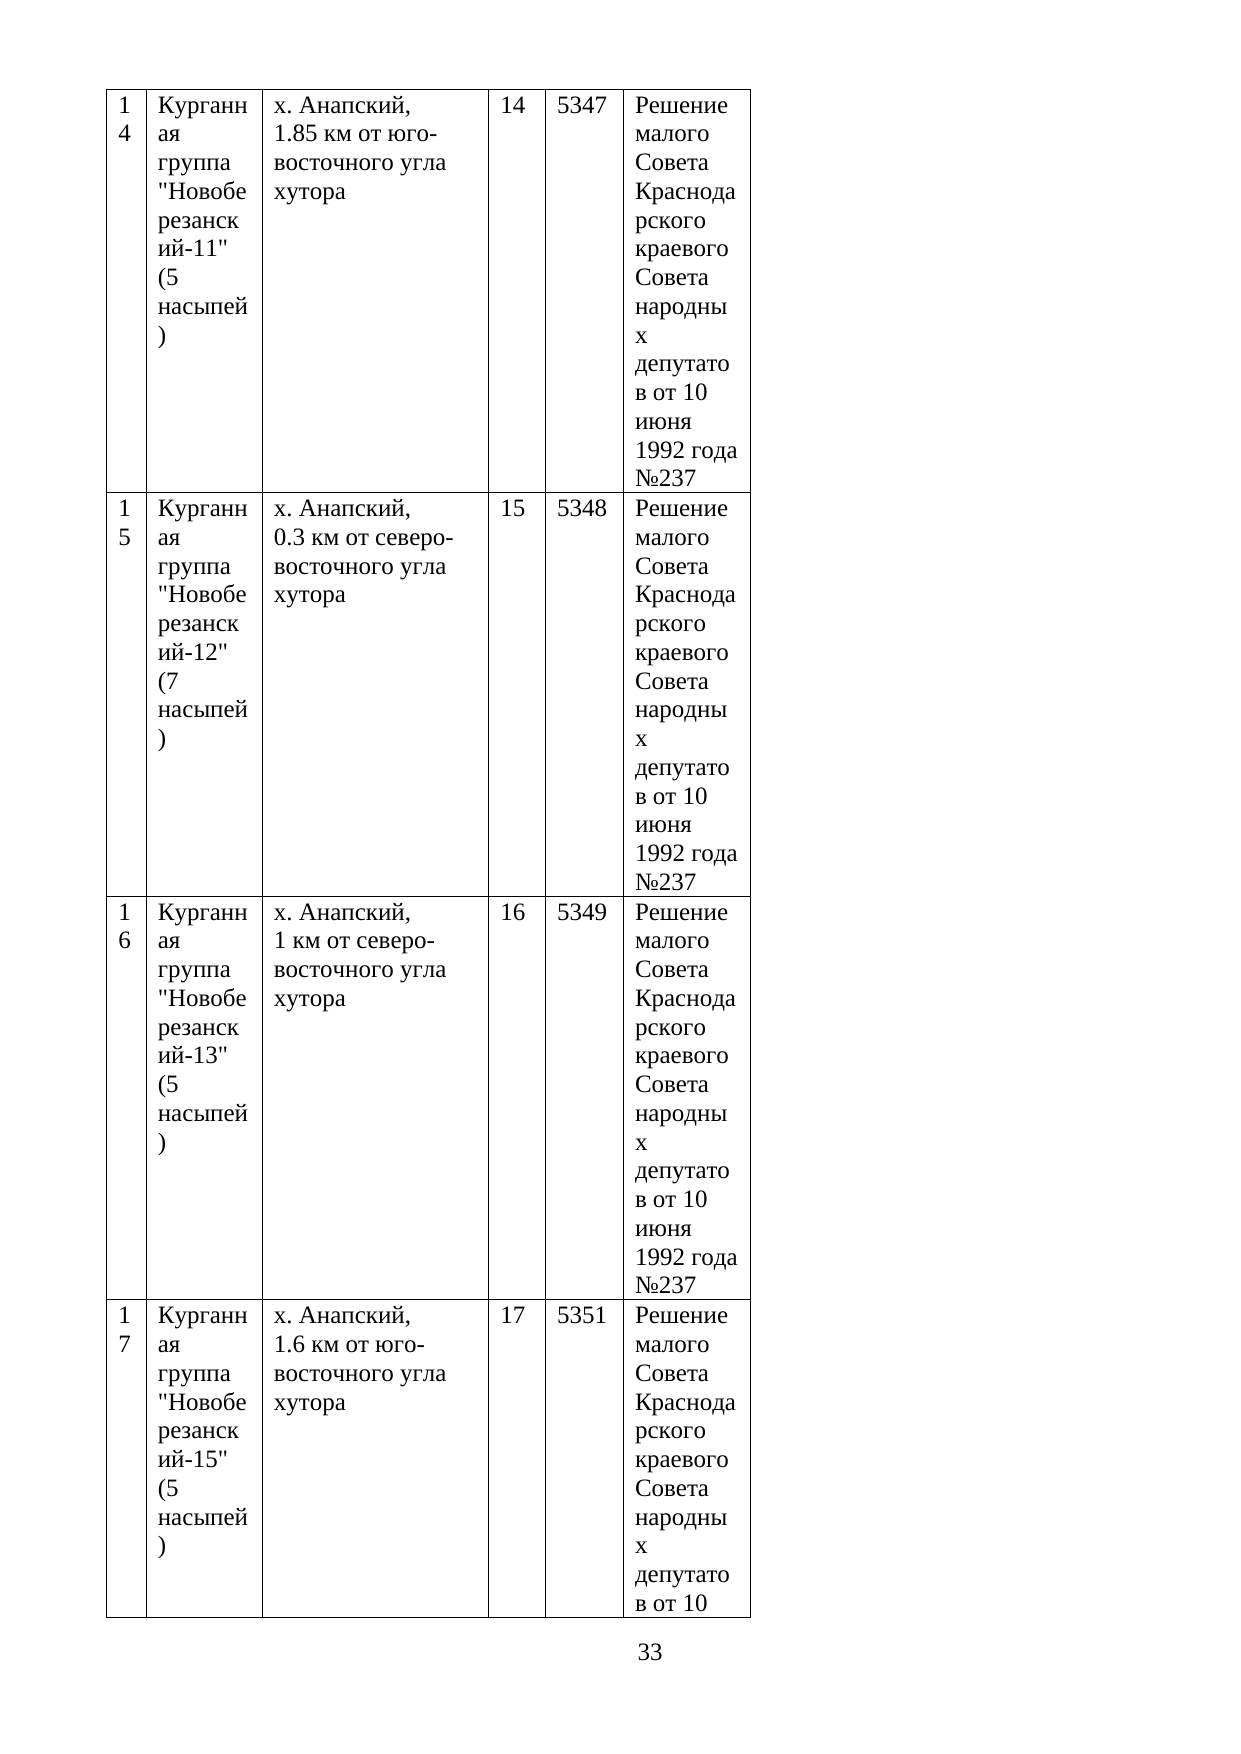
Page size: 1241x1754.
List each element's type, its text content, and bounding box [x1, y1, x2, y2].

table_cell Курганная группа "Новоберезанский-12" (7 насыпей) [147, 493, 262, 896]
table_cell 15 [107, 493, 146, 896]
table_cell 14 [489, 90, 545, 492]
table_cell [624, 1300, 750, 1617]
table_cell 5351 [546, 1300, 623, 1617]
table_cell х. Анапский, 1.85 км от юго-восточного угла хутора [263, 90, 488, 492]
table_cell 16 [107, 897, 146, 1299]
table_cell Курганная группа "Новоберезанский-11" (5 насыпей) [147, 90, 262, 492]
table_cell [263, 1300, 488, 1617]
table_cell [624, 90, 750, 492]
table_cell х. Анапский, 0.3 км от северо-восточного угла хутора [263, 493, 488, 896]
table_cell 5349 [546, 897, 623, 1299]
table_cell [147, 1300, 262, 1617]
table_cell х. Анапский, 1 км от северо-восточного угла хутора [263, 897, 488, 1299]
table_cell 14 [107, 90, 146, 492]
table_cell Курганная группа "Новоберезанский-13" (5 насыпей) [147, 897, 262, 1299]
table_cell 5347 [546, 90, 623, 492]
table_cell Решение малого Совета Краснодарского краевого Совета народных депутатов от 10 июня 1992 года №237 [624, 493, 750, 896]
table_cell 17 [107, 1300, 146, 1617]
table_cell 5348 [546, 493, 623, 896]
table_cell 16 [489, 897, 545, 1299]
table_cell 15 [489, 493, 545, 896]
table_cell 17 [489, 1300, 545, 1617]
table_cell Решение малого Совета Краснодарского краевого Совета народных депутатов от 10 июня 1992 года №237 [624, 897, 750, 1299]
